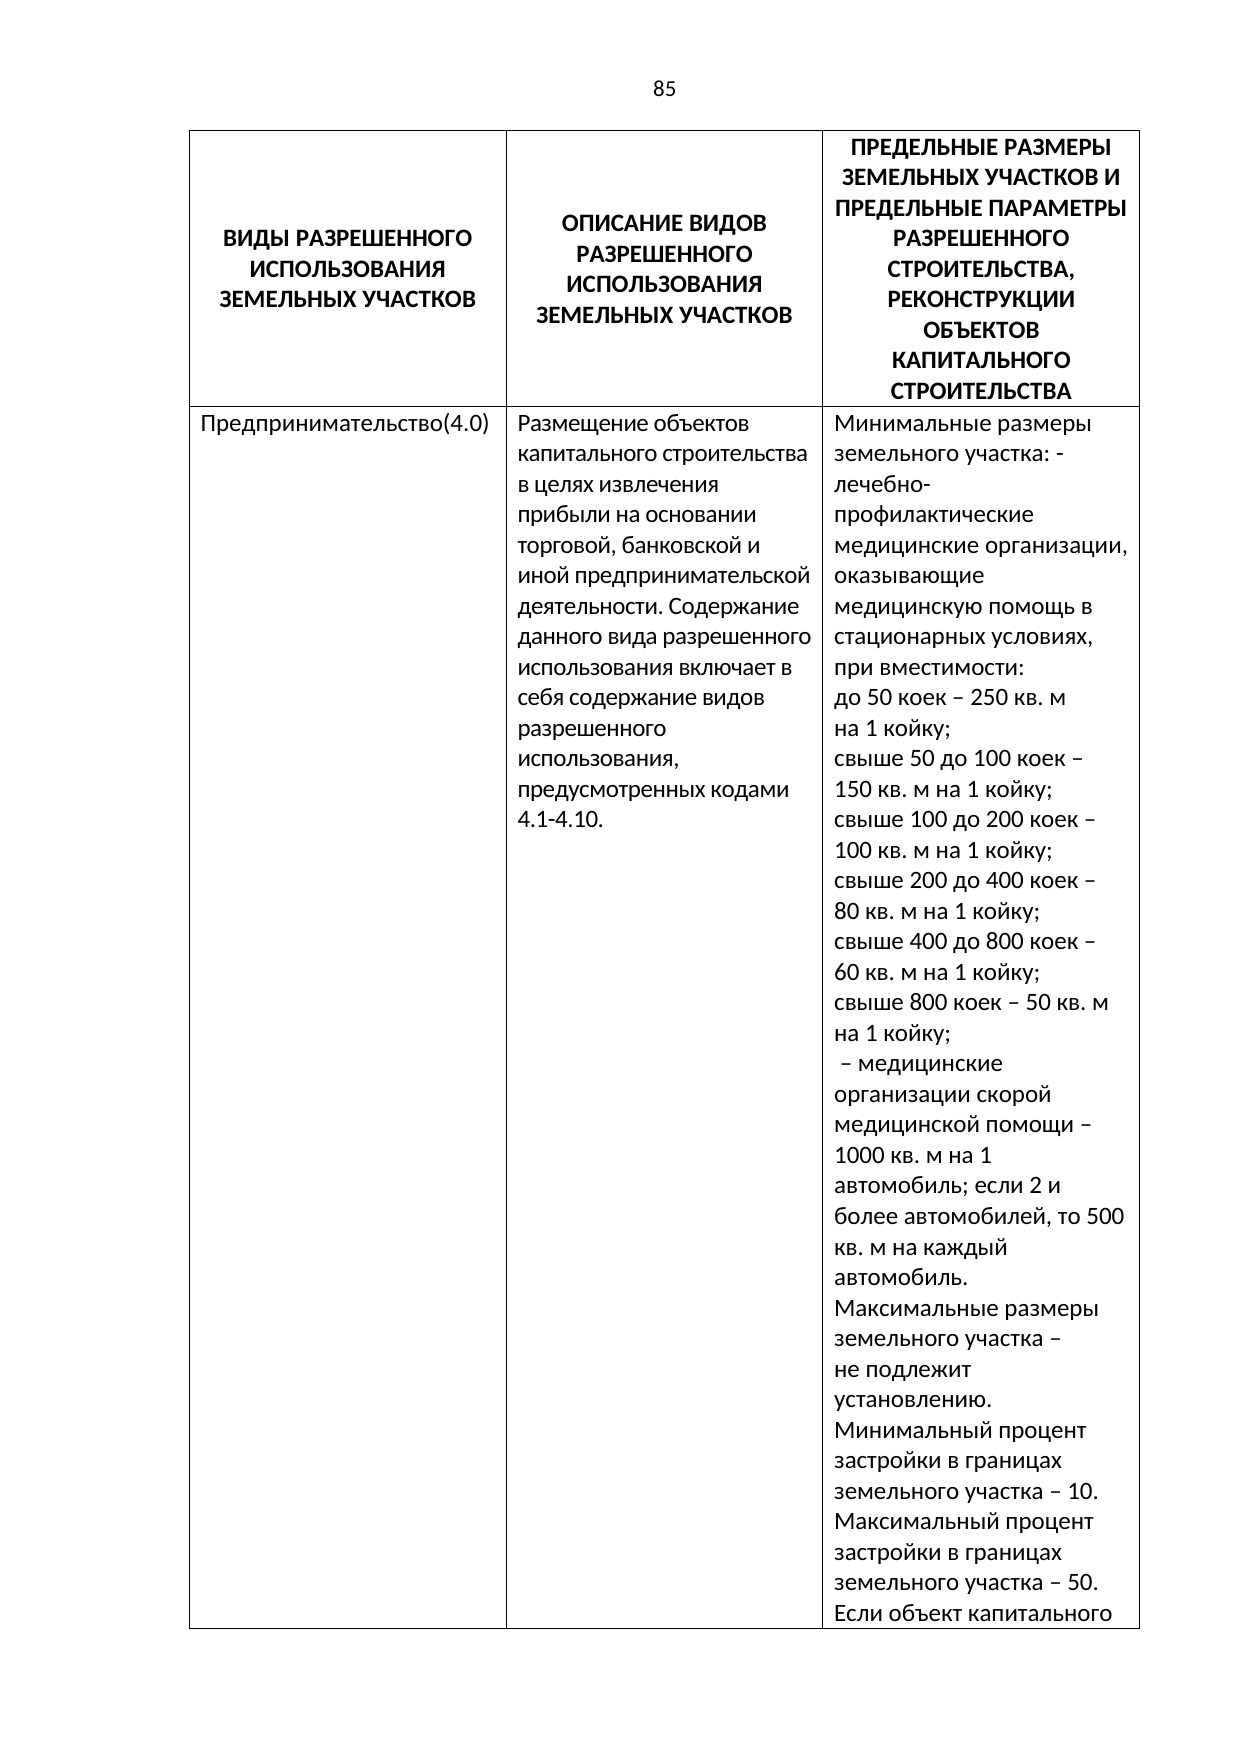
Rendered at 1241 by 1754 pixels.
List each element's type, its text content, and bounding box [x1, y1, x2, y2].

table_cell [190, 407, 506, 1627]
table_header ОПИСАНИЕ ВИДОВ РАЗРЕШЕННОГО ИСПОЛЬЗОВАНИЯ ЗЕМЕЛЬНЫХ УЧАСТКОВ [507, 131, 822, 406]
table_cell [507, 407, 822, 1627]
table_header ВИДЫ РАЗРЕШЕННОГО ИСПОЛЬЗОВАНИЯ ЗЕМЕЛЬНЫХ УЧАСТКОВ [190, 131, 506, 406]
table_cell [823, 407, 1139, 1627]
table_header ПРЕДЕЛЬНЫЕ РАЗМЕРЫ ЗЕМЕЛЬНЫХ УЧАСТКОВ И ПРЕДЕЛЬНЫЕ ПАРАМЕТРЫ РАЗРЕШЕННОГО СТРОИТЕЛЬСТВА, РЕКОНСТРУКЦИИ ОБЪЕКТОВ КАПИТАЛЬНОГО СТРОИТЕЛЬСТВА [823, 131, 1139, 406]
